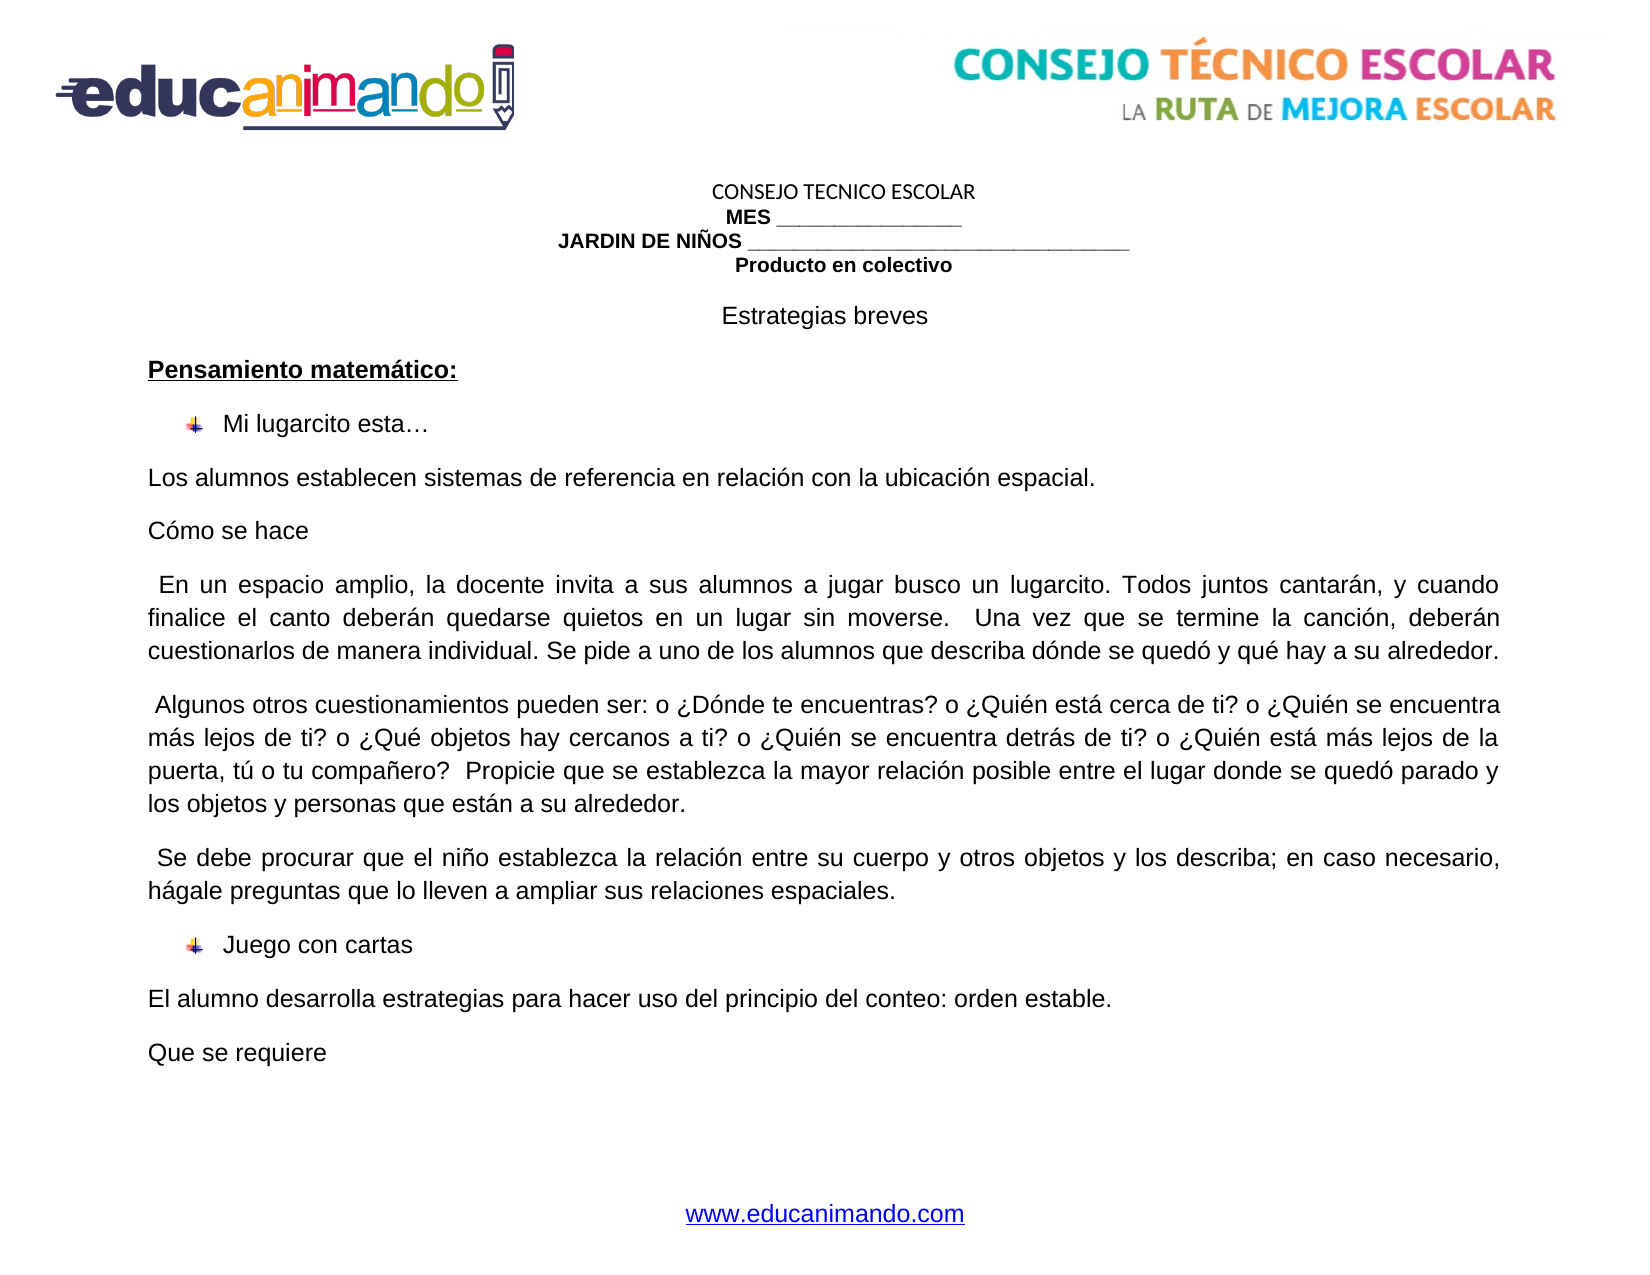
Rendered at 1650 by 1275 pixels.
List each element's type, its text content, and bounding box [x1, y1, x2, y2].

list Juego con cartas [185, 930, 1502, 959]
picture [186, 936, 203, 954]
picture [51, 43, 514, 131]
text MES ________________ [185, 205, 1502, 229]
text Producto en colectivo [185, 253, 1502, 277]
text Pensamiento matemático: [148, 355, 1502, 384]
text Estrategias breves [148, 301, 1502, 330]
text Algunos otros cuestionamientos pueden ser: o ¿Dónde te encuentras? o ¿Quién está cerca de ti? o ¿Quién se encuentra más lejos de ti? o ¿Qué objetos hay cercanos a ti? o ¿Quién se encuentra detrás de ti? o ¿Quién está más lejos de la puerta, tú o tu compañero? Propicie que se establezca la mayor relación posible entre el lugar donde se quedó parado y los objetos y personas que están a su alrededor. [148, 690, 1502, 818]
text En un espacio amplio, la docente invita a sus alumnos a jugar busco un lugarcito. Todos juntos cantarán, y cuando finalice el canto deberán quedarse quietos en un lugar sin moverse. Una vez que se termine la canción, deberán cuestionarlos de manera individual. Se pide a uno de los alumnos que describa dónde se quedó y qué hay a su alrededor. [148, 570, 1502, 665]
text El alumno desarrolla estrategias para hacer uso del principio del conteo: orden estable. [148, 984, 1502, 1013]
text Que se requiere [148, 1038, 1502, 1066]
list Mi lugarcito esta… [185, 409, 1502, 437]
text JARDIN DE NIÑOS _________________________________ [185, 229, 1502, 253]
text Cómo se hace [148, 516, 1502, 545]
picture [186, 415, 203, 433]
text Los alumnos establecen sistemas de referencia en relación con la ubicación espacial. [148, 463, 1502, 491]
text Se debe procurar que el niño establezca la relación entre su cuerpo y otros objetos y los describa; en caso necesario, hágale preguntas que lo lleven a ampliar sus relaciones espaciales. [148, 843, 1502, 905]
picture [779, 29, 1614, 130]
text CONSEJO TECNICO ESCOLAR [185, 177, 1502, 205]
